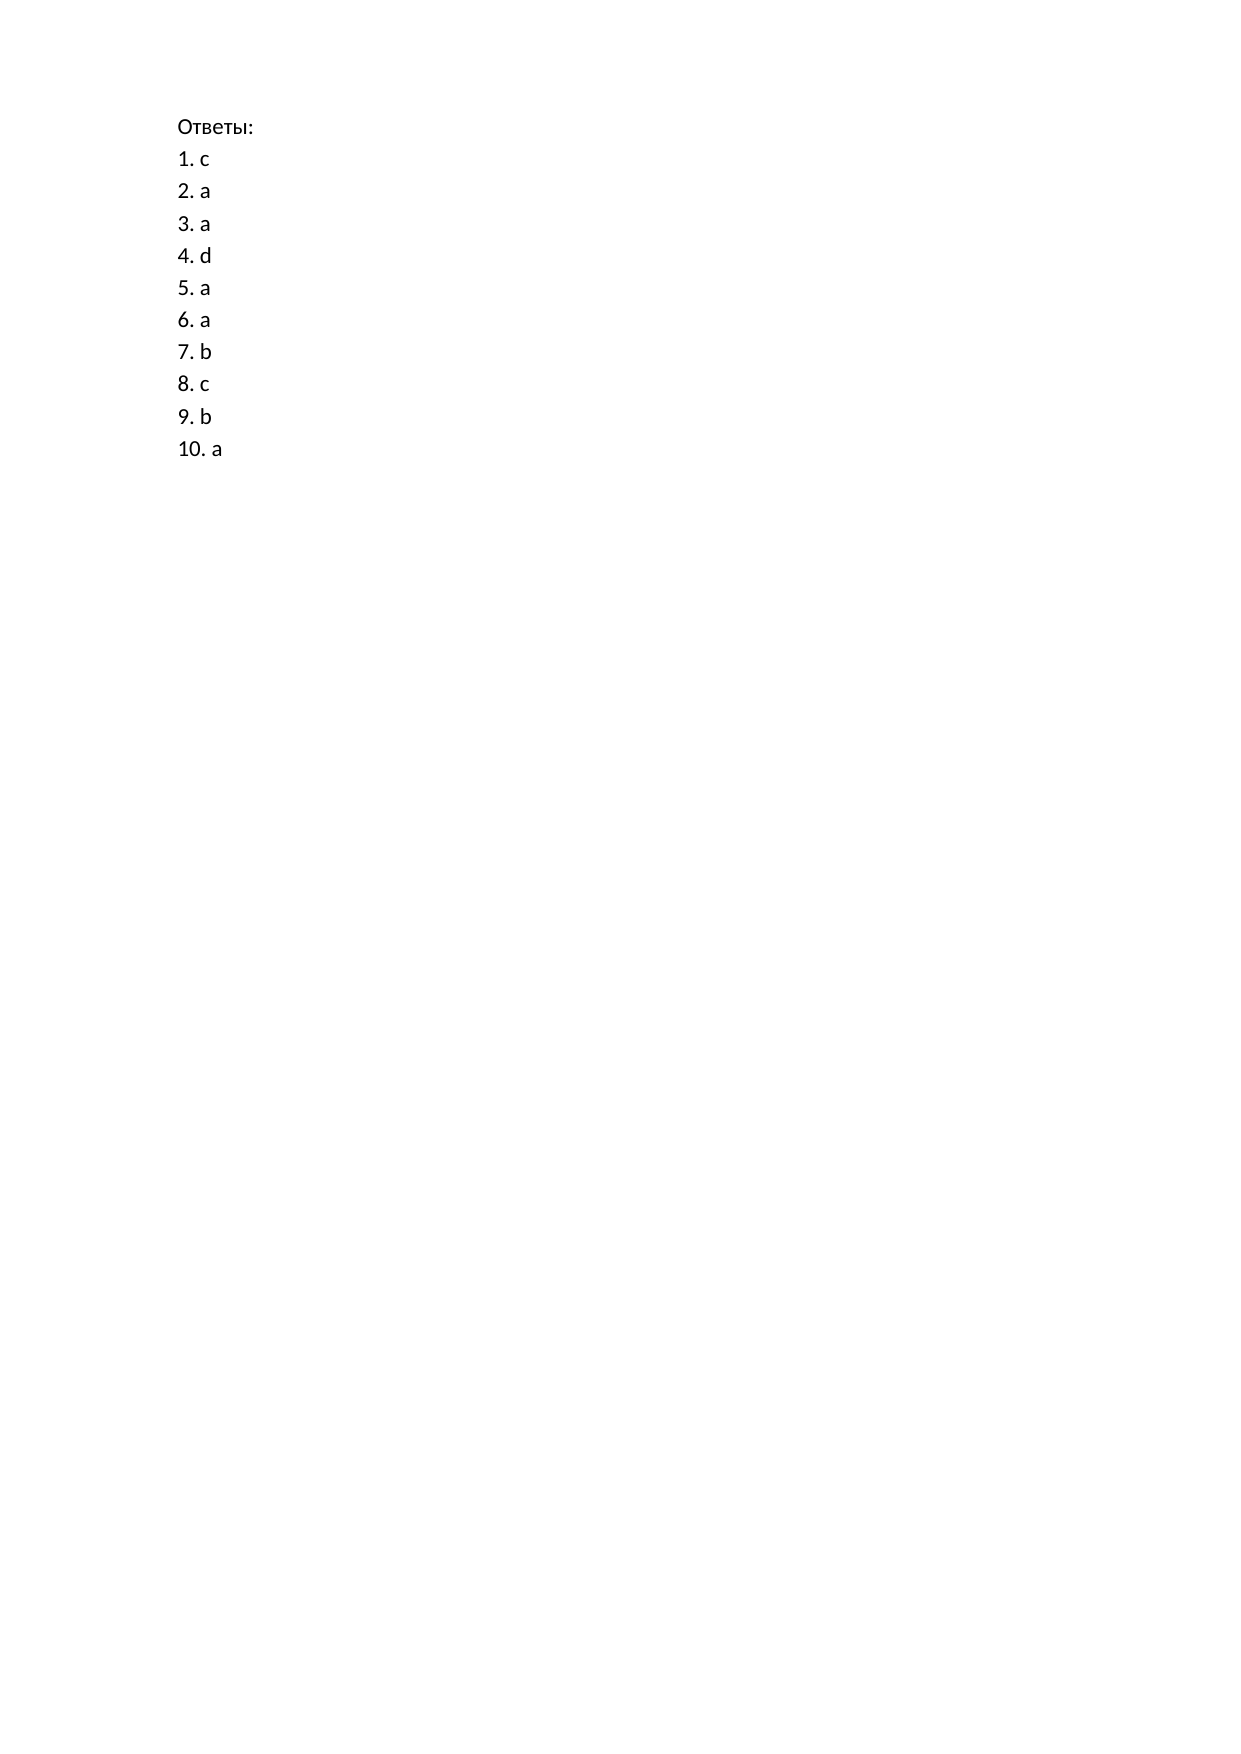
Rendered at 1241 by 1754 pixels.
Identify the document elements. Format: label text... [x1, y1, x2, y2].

text Ответы: 1. c 2. a 3. a 4. d 5. a 6. a 7. b 8. c 9. b 10. a [177, 112, 1152, 462]
